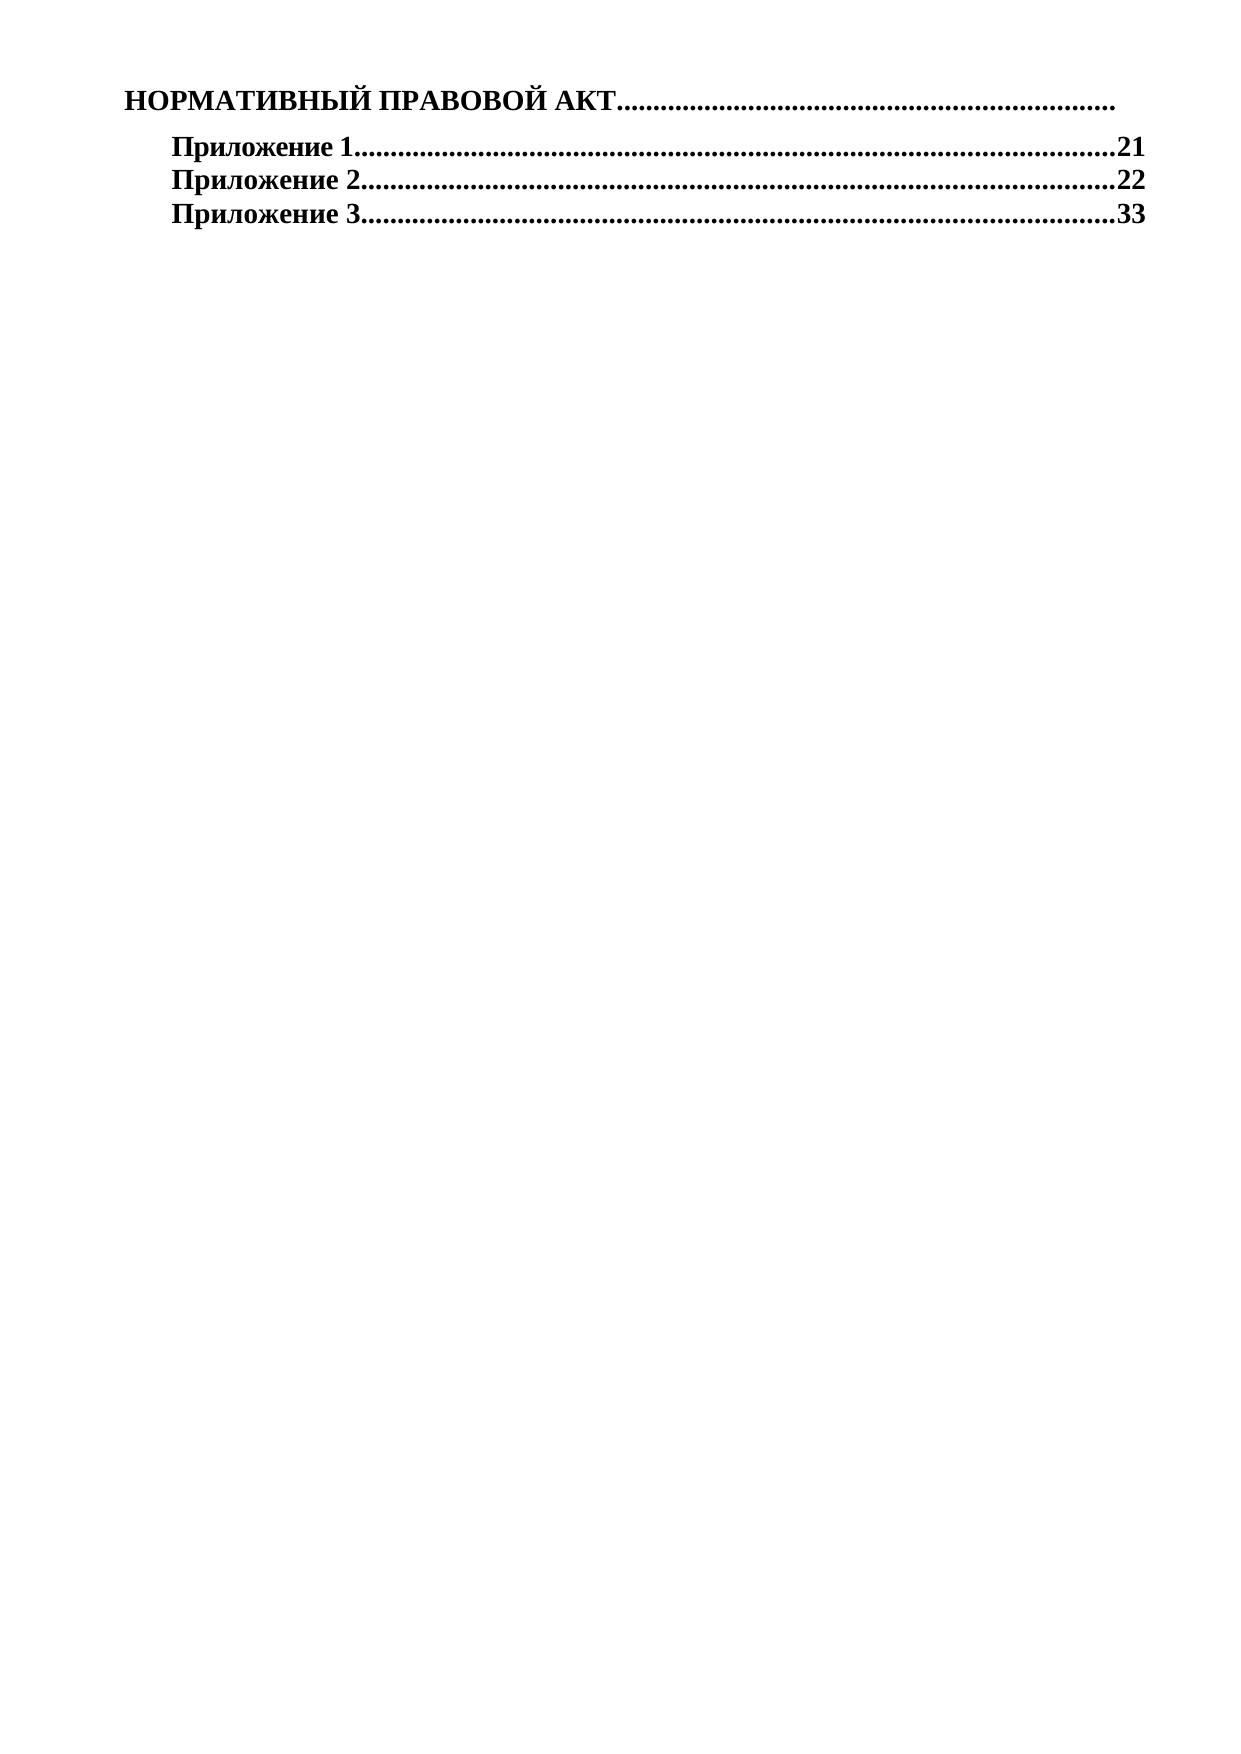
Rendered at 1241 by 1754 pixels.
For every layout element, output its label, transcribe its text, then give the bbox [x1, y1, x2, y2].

text НОРМАТИВНЫЙ ПРАВОВОЙ АКТ 19 [124, 83, 995, 116]
text Приложение 1 21 [171, 129, 1154, 162]
text Приложение 3 33 [171, 196, 1154, 229]
text Приложение 2 22 [171, 162, 1154, 196]
